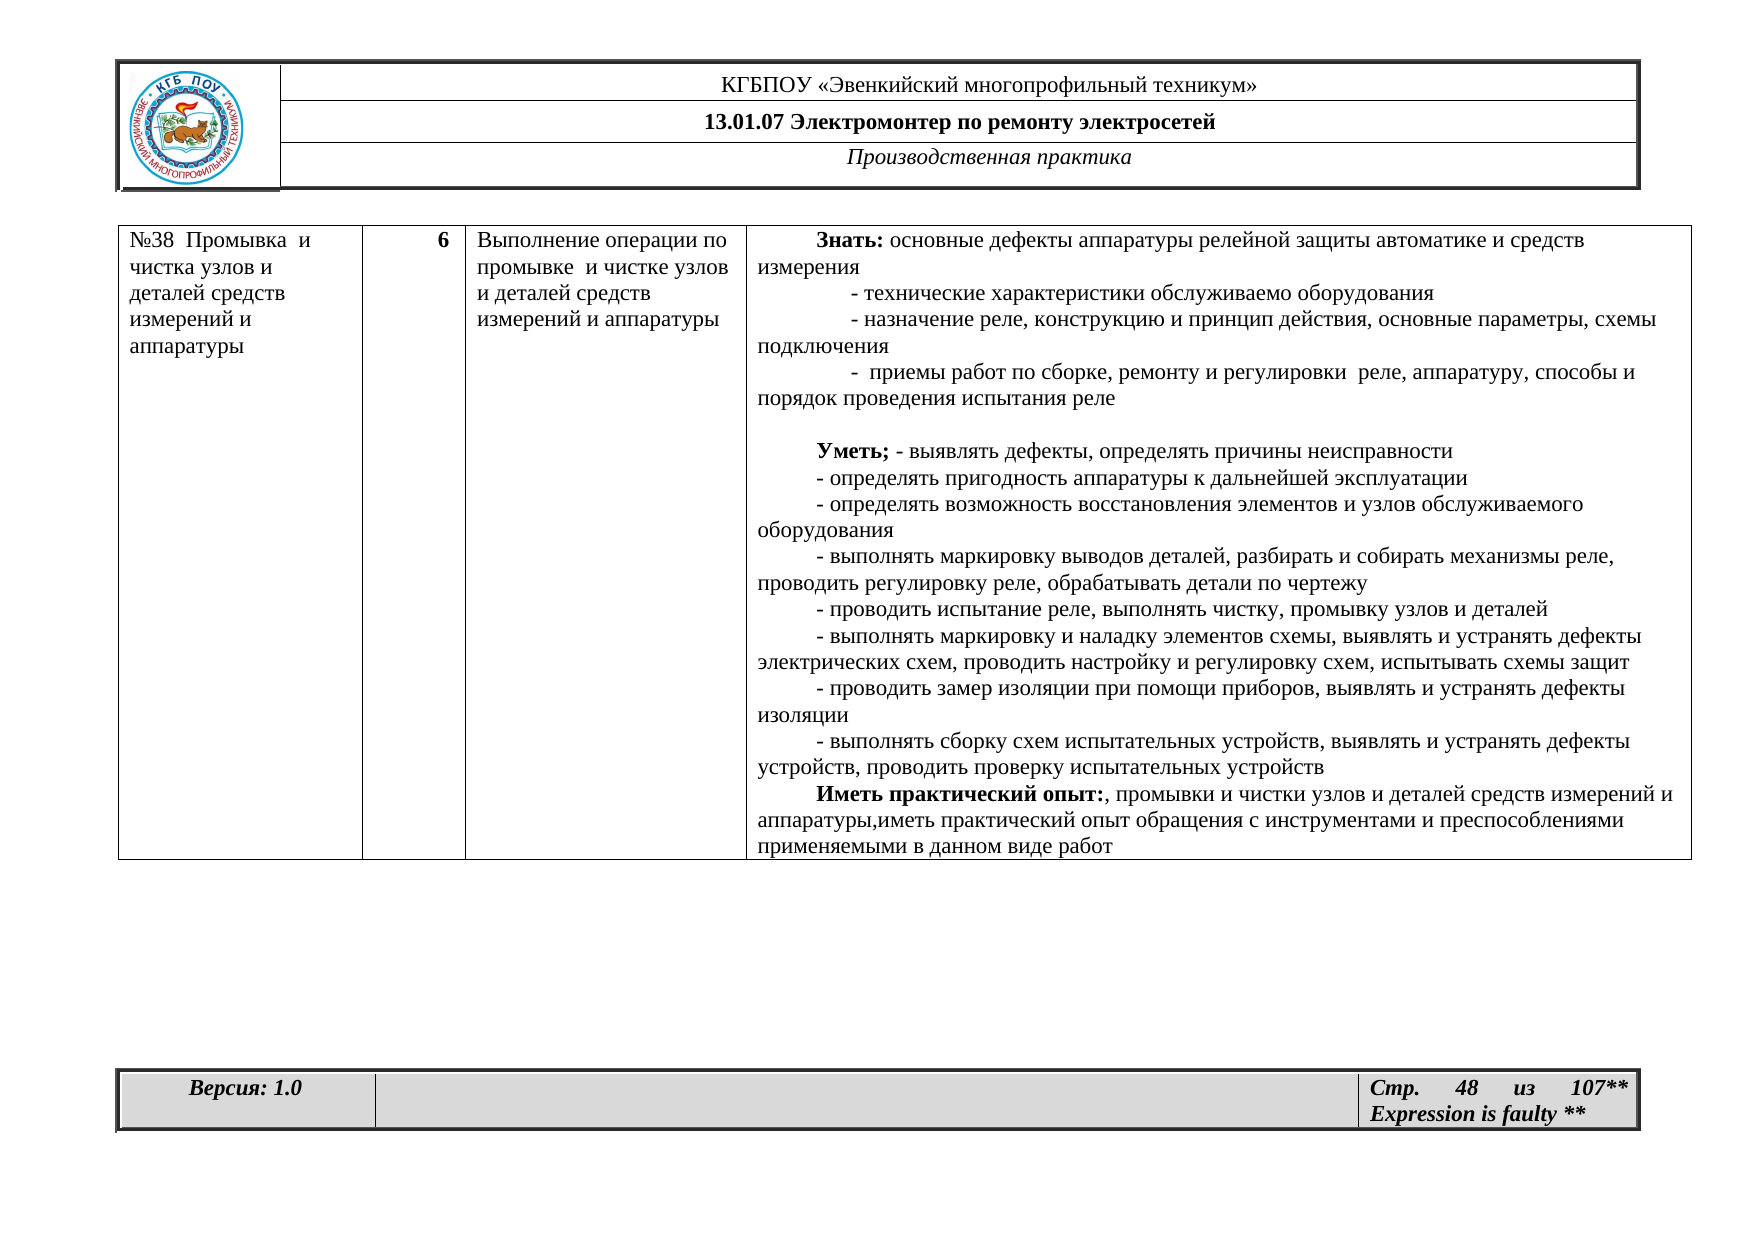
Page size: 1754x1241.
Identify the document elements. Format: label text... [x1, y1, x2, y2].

table_cell Выполнение операции по промывке и чистке узлов и деталей средств измерений и аппаратуры [466, 226, 746, 859]
picture [129, 71, 176, 119]
table_cell Знать: основные дефекты аппаратуры релейной защиты автоматике и средств измерения - технические характеристики обслуживаемо оборудования - назначение реле, конструкцию и принцип действия, основные параметры, схемы подключения - приемы работ по сборке, ремонту и регулировки реле, аппаратуру, способы и порядок проведения испытания реле Уметь; - выявлять дефекты, определять причины неисправности - определять пригодность аппаратуры к дальнейшей эксплуатации - определять возможность восстановления элементов и узлов обслуживаемого оборудования - выполнять маркировку выводов деталей, разбирать и собирать механизмы реле, проводить регулировку реле, обрабатывать детали по чертежу - проводить испытание реле, выполнять чистку, промывку узлов и деталей - выполнять маркировку и наладку элементов схемы, выявлять и устранять дефекты электрических схем, проводить настройку и регулировку схем, испытывать схемы защит - проводить замер изоляции при помощи приборов, выявлять и устранять дефекты изоляции - выполнять сборку схем испытательных устройств, выявлять и устранять дефекты устройств, проводить проверку испытательных устройств Иметь практический опыт:, промывки и чистки узлов и деталей средств измерений и аппаратуры,иметь практический опыт обращения с инструментами и преспособлениями применяемыми в данном виде работ [747, 226, 1691, 859]
table_cell №38 Промывка и чистка узлов и деталей средств измерений и аппаратуры [119, 226, 362, 859]
picture [129, 71, 244, 186]
table_cell 6 [363, 226, 465, 859]
